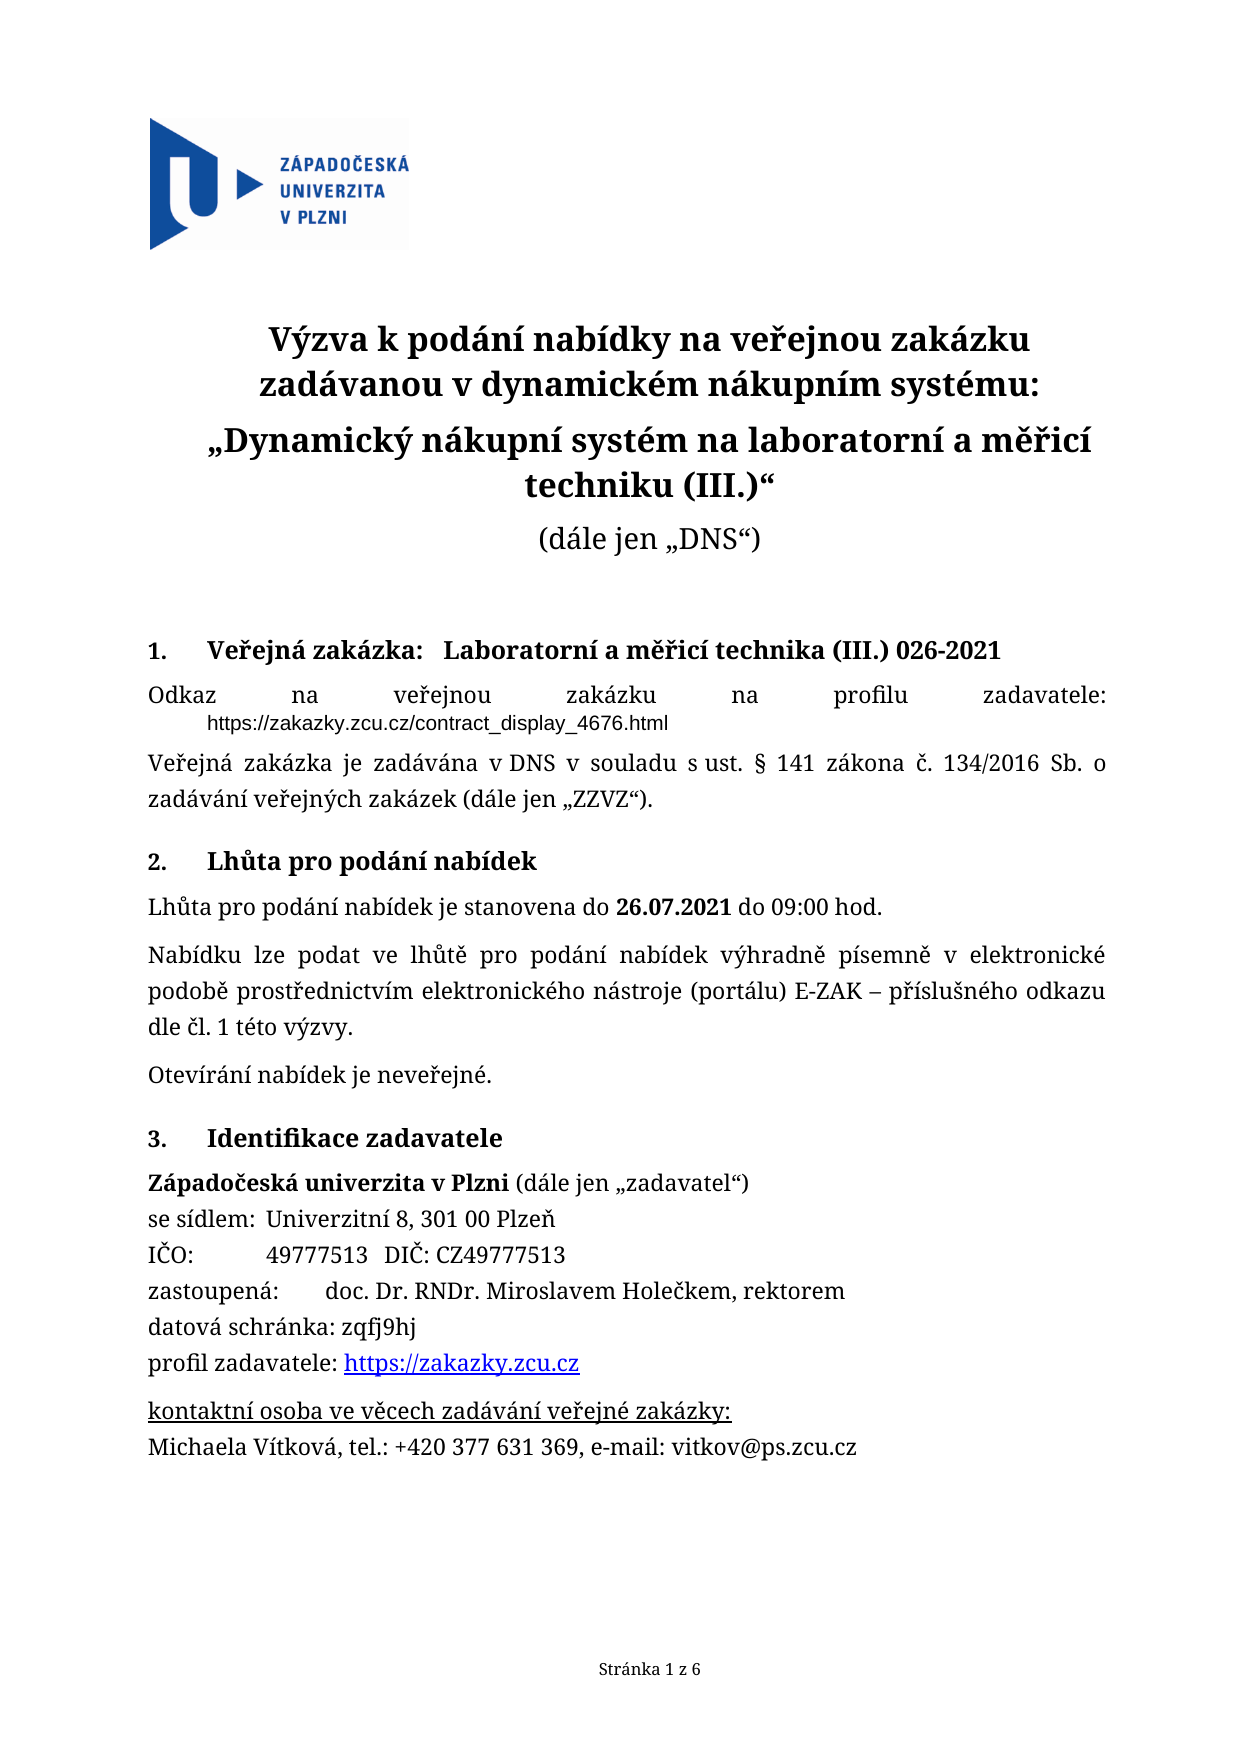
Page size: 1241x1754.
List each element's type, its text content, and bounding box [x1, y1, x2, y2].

subtitle Identifikace zadavatele [148, 1120, 1107, 1154]
text Veřejná zakázka je zadávána v DNS v souladu s ust. § 141 zákona č. 134/2016 Sb. o zadávání veřejných zakázek (dále jen „ZZVZ“). [148, 747, 1107, 814]
text Odkaz na veřejnou zakázku na profilu zadavatele: https://zakazky.zcu.cz/contract_display_4676.html [148, 679, 1107, 735]
text Nabídku lze podat ve lhůtě pro podání nabídek výhradně písemně v elektronické podobě prostřednictvím elektronického nástroje (portálu) E-ZAK – příslušného odkazu dle čl. 1 této výzvy. [148, 939, 1107, 1042]
text Západočeská univerzita v Plzni (dále jen „zadavatel“) [148, 1167, 1107, 1198]
picture [150, 118, 409, 250]
text zastoupená: doc. Dr. RNDr. Miroslavem Holečkem, rektorem [148, 1275, 1107, 1306]
subtitle Lhůta pro podání nabídek [148, 844, 1107, 878]
text kontaktní osoba ve věcech zadávání veřejné zakázky: [148, 1395, 1107, 1426]
text se sídlem: Univerzitní 8, 301 00 Plzeň [148, 1203, 1107, 1234]
text Otevírání nabídek je neveřejné. [148, 1059, 1107, 1091]
text datová schránka: zqfj9hj [148, 1311, 1107, 1342]
subtitle Veřejná zakázka: Laboratorní a měřicí technika (III.) 026-2021 [148, 633, 1107, 667]
text profil zadavatele: https://zakazky.zcu.cz [148, 1347, 1107, 1378]
text Michaela Vítková, tel.: +420 377 631 369, e-mail: vitkov@ps.zcu.cz [148, 1431, 1107, 1462]
text „Dynamický nákupní systém na laboratorní a měřicí techniku (III.)“ [192, 417, 1107, 508]
text (dále jen „DNS“) [192, 518, 1107, 558]
text Lhůta pro podání nabídek je stanovena do 26.07.2021 do 09:00 hod. [148, 891, 1107, 922]
text IČO: 49777513 DIČ: CZ49777513 [148, 1239, 1107, 1270]
text Výzva k podání nabídky na veřejnou zakázku zadávanou v dynamickém nákupním systému: [192, 316, 1107, 406]
